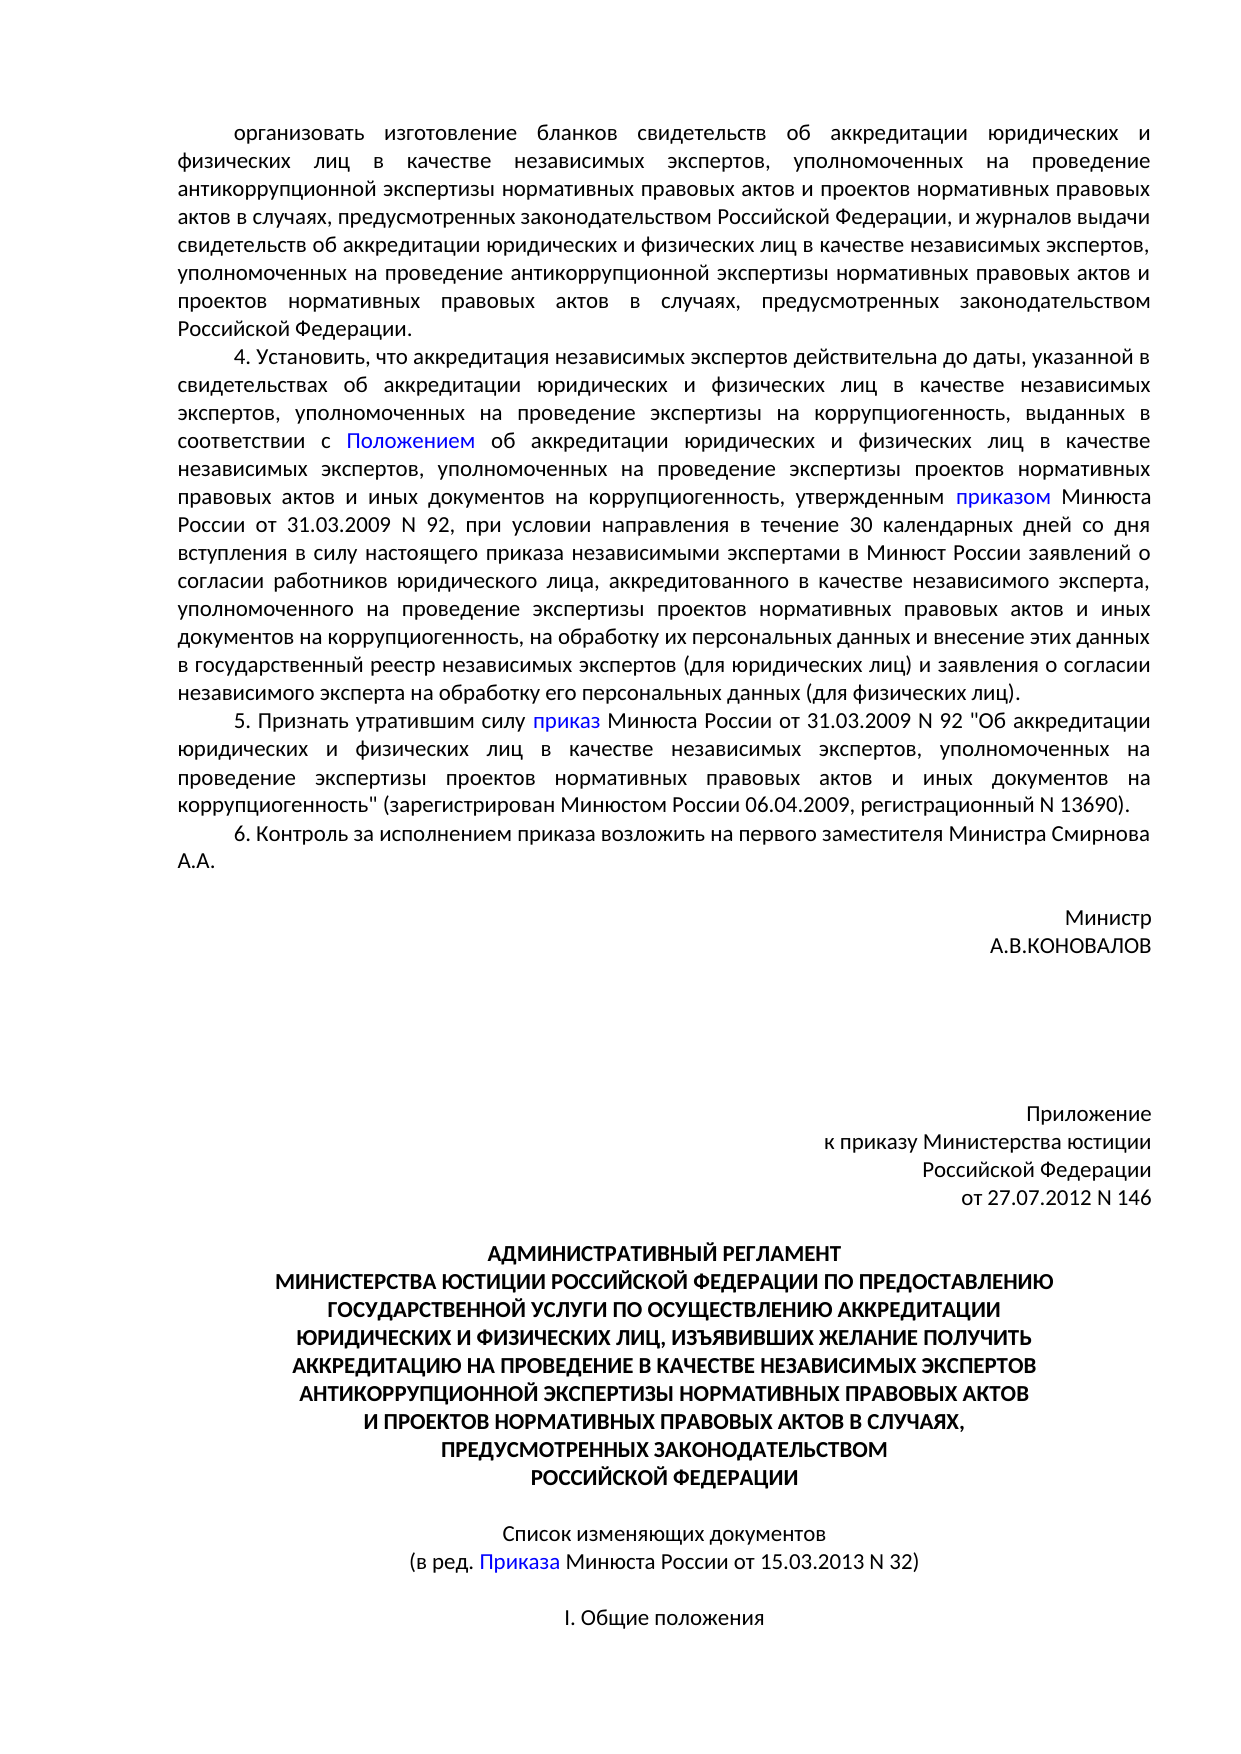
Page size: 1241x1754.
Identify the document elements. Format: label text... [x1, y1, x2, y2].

text 6. Контроль за исполнением приказа возложить на первого заместителя Министра Смирнова А.А. [177, 819, 1152, 875]
text организовать изготовление бланков свидетельств об аккредитации юридических и физических лиц в качестве независимых экспертов, уполномоченных на проведение антикоррупционной экспертизы нормативных правовых актов и проектов нормативных правовых актов в случаях, предусмотренных законодательством Российской Федерации, и журналов выдачи свидетельств об аккредитации юридических и физических лиц в качестве независимых экспертов, уполномоченных на проведение антикоррупционной экспертизы нормативных правовых актов и проектов нормативных правовых актов в случаях, предусмотренных законодательством Российской Федерации. [177, 118, 1152, 342]
text I. Общие положения [177, 1603, 1152, 1631]
text АККРЕДИТАЦИЮ НА ПРОВЕДЕНИЕ В КАЧЕСТВЕ НЕЗАВИСИМЫХ ЭКСПЕРТОВ [177, 1351, 1152, 1379]
text АНТИКОРРУПЦИОННОЙ ЭКСПЕРТИЗЫ НОРМАТИВНЫХ ПРАВОВЫХ АКТОВ [177, 1379, 1152, 1407]
text ПРЕДУСМОТРЕННЫХ ЗАКОНОДАТЕЛЬСТВОМ [177, 1435, 1152, 1463]
text Список изменяющих документов [177, 1519, 1152, 1547]
text ЮРИДИЧЕСКИХ И ФИЗИЧЕСКИХ ЛИЦ, ИЗЪЯВИВШИХ ЖЕЛАНИЕ ПОЛУЧИТЬ [177, 1323, 1152, 1351]
text АДМИНИСТРАТИВНЫЙ РЕГЛАМЕНТ [177, 1239, 1152, 1267]
text к приказу Министерства юстиции [177, 1127, 1152, 1155]
text 4. Установить, что аккредитация независимых экспертов действительна до даты, указанной в свидетельствах об аккредитации юридических и физических лиц в качестве независимых экспертов, уполномоченных на проведение экспертизы на коррупциогенность, выданных в соответствии с Положением об аккредитации юридических и физических лиц в качестве независимых экспертов, уполномоченных на проведение экспертизы проектов нормативных правовых актов и иных документов на коррупциогенность, утвержденным приказом Минюста России от 31.03.2009 N 92, при условии направления в течение 30 календарных дней со дня вступления в силу настоящего приказа независимыми экспертами в Минюст России заявлений о согласии работников юридического лица, аккредитованного в качестве независимого эксперта, уполномоченного на проведение экспертизы проектов нормативных правовых актов и иных документов на коррупциогенность, на обработку их персональных данных и внесение этих данных в государственный реестр независимых экспертов (для юридических лиц) и заявления о согласии независимого эксперта на обработку его персональных данных (для физических лиц). [177, 342, 1152, 707]
text Приложение [177, 1099, 1152, 1127]
text 5. Признать утратившим силу приказ Минюста России от 31.03.2009 N 92 "Об аккредитации юридических и физических лиц в качестве независимых экспертов, уполномоченных на проведение экспертизы проектов нормативных правовых актов и иных документов на коррупциогенность" (зарегистрирован Минюстом России 06.04.2009, регистрационный N 13690). [177, 707, 1152, 819]
text И ПРОЕКТОВ НОРМАТИВНЫХ ПРАВОВЫХ АКТОВ В СЛУЧАЯХ, [177, 1407, 1152, 1435]
text РОССИЙСКОЙ ФЕДЕРАЦИИ [177, 1463, 1152, 1491]
text Министр [177, 903, 1152, 931]
text МИНИСТЕРСТВА ЮСТИЦИИ РОССИЙСКОЙ ФЕДЕРАЦИИ ПО ПРЕДОСТАВЛЕНИЮ [177, 1267, 1152, 1295]
text Российской Федерации [177, 1155, 1152, 1183]
text А.В.КОНОВАЛОВ [177, 931, 1152, 959]
text (в ред. Приказа Минюста России от 15.03.2013 N 32) [177, 1547, 1152, 1575]
text от 27.07.2012 N 146 [177, 1183, 1152, 1211]
text ГОСУДАРСТВЕННОЙ УСЛУГИ ПО ОСУЩЕСТВЛЕНИЮ АККРЕДИТАЦИИ [177, 1295, 1152, 1323]
